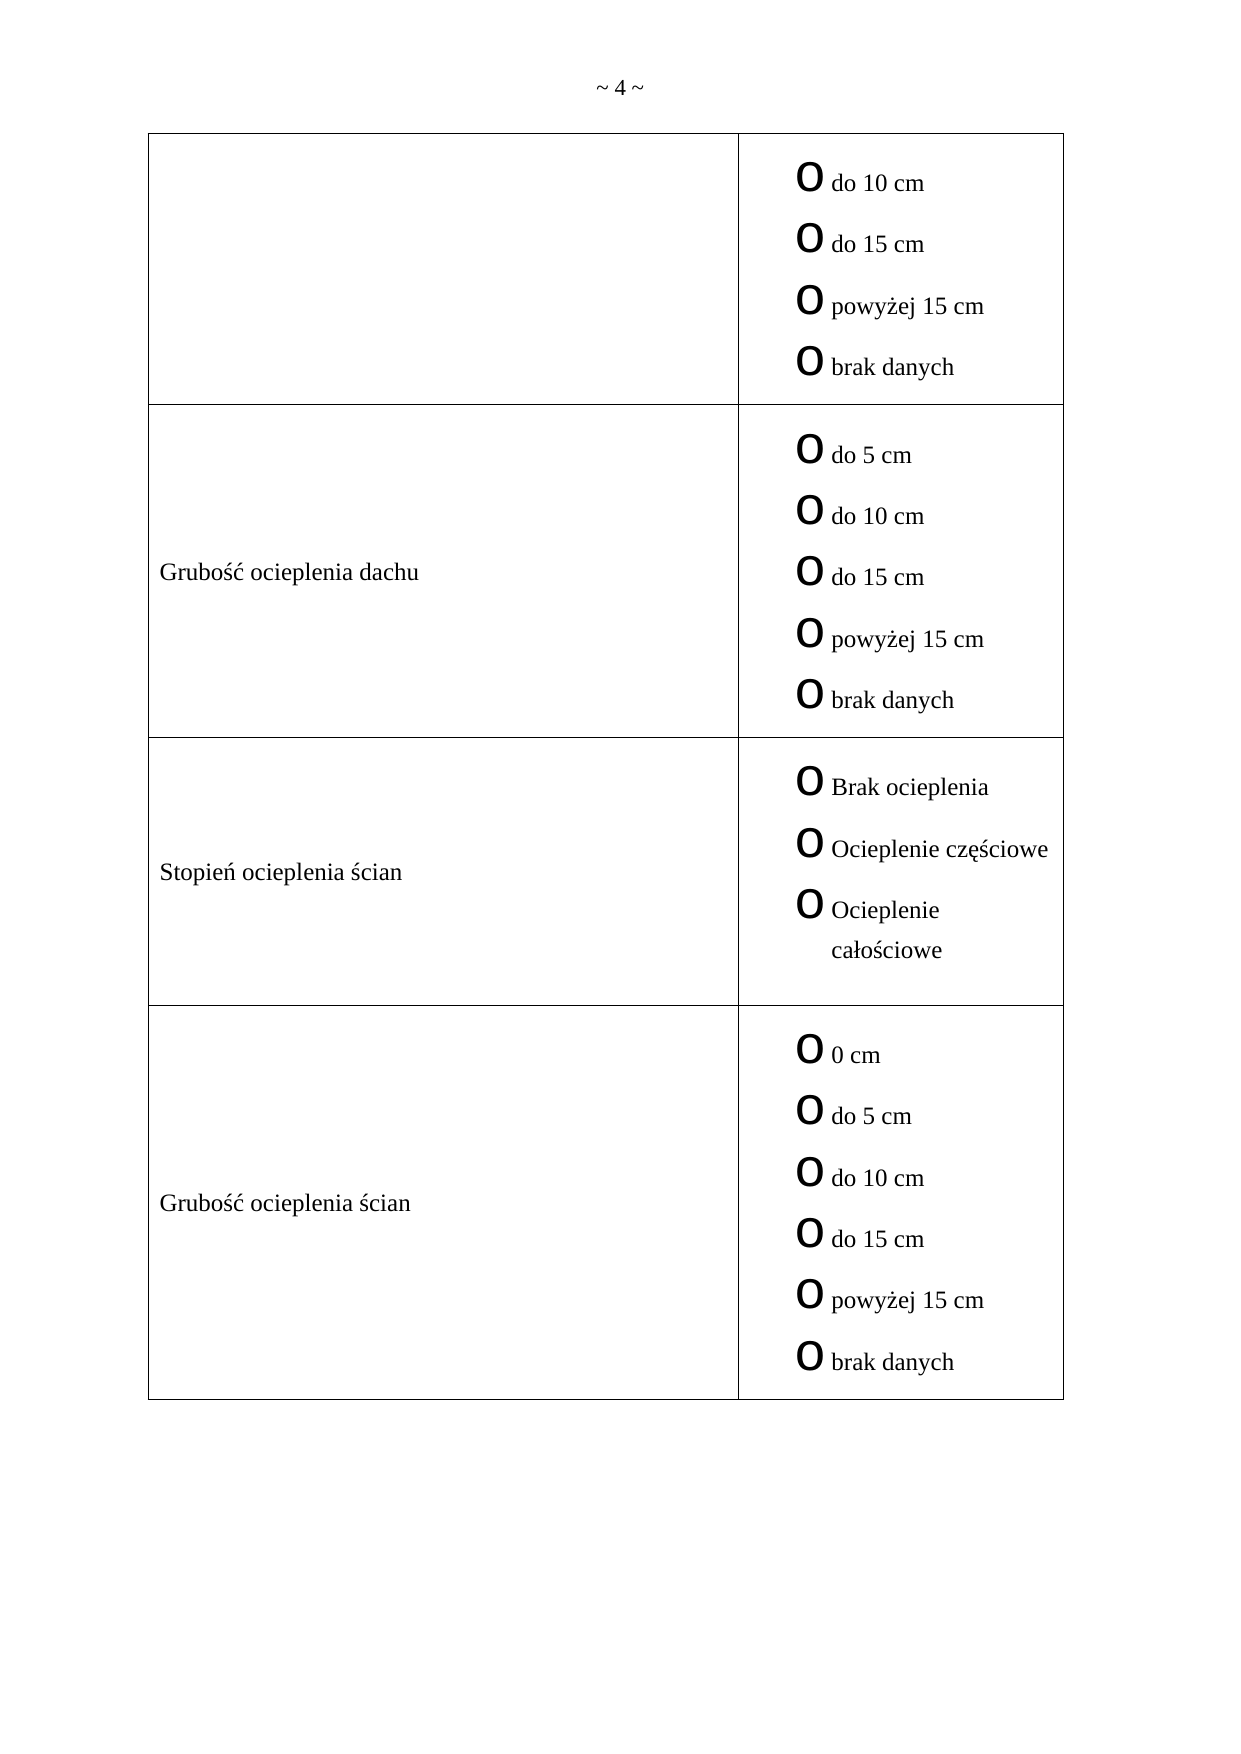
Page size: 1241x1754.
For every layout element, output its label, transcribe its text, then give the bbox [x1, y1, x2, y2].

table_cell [149, 134, 738, 404]
table_cell Stopień ocieplenia ścian [149, 738, 738, 1005]
table_cell 0 cm do 5 cm do 10 cm do 15 cm powyżej 15 cm brak danych [739, 1006, 1063, 1399]
table_cell Grubość ocieplenia ścian [149, 1006, 738, 1399]
table_cell Grubość ocieplenia dachu [149, 405, 738, 737]
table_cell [739, 134, 1063, 404]
table_cell Brak ocieplenia Ocieplenie częściowe Ocieplenie całościowe [739, 738, 1063, 1005]
table_cell do 5 cm do 10 cm do 15 cm powyżej 15 cm brak danych [739, 405, 1063, 737]
